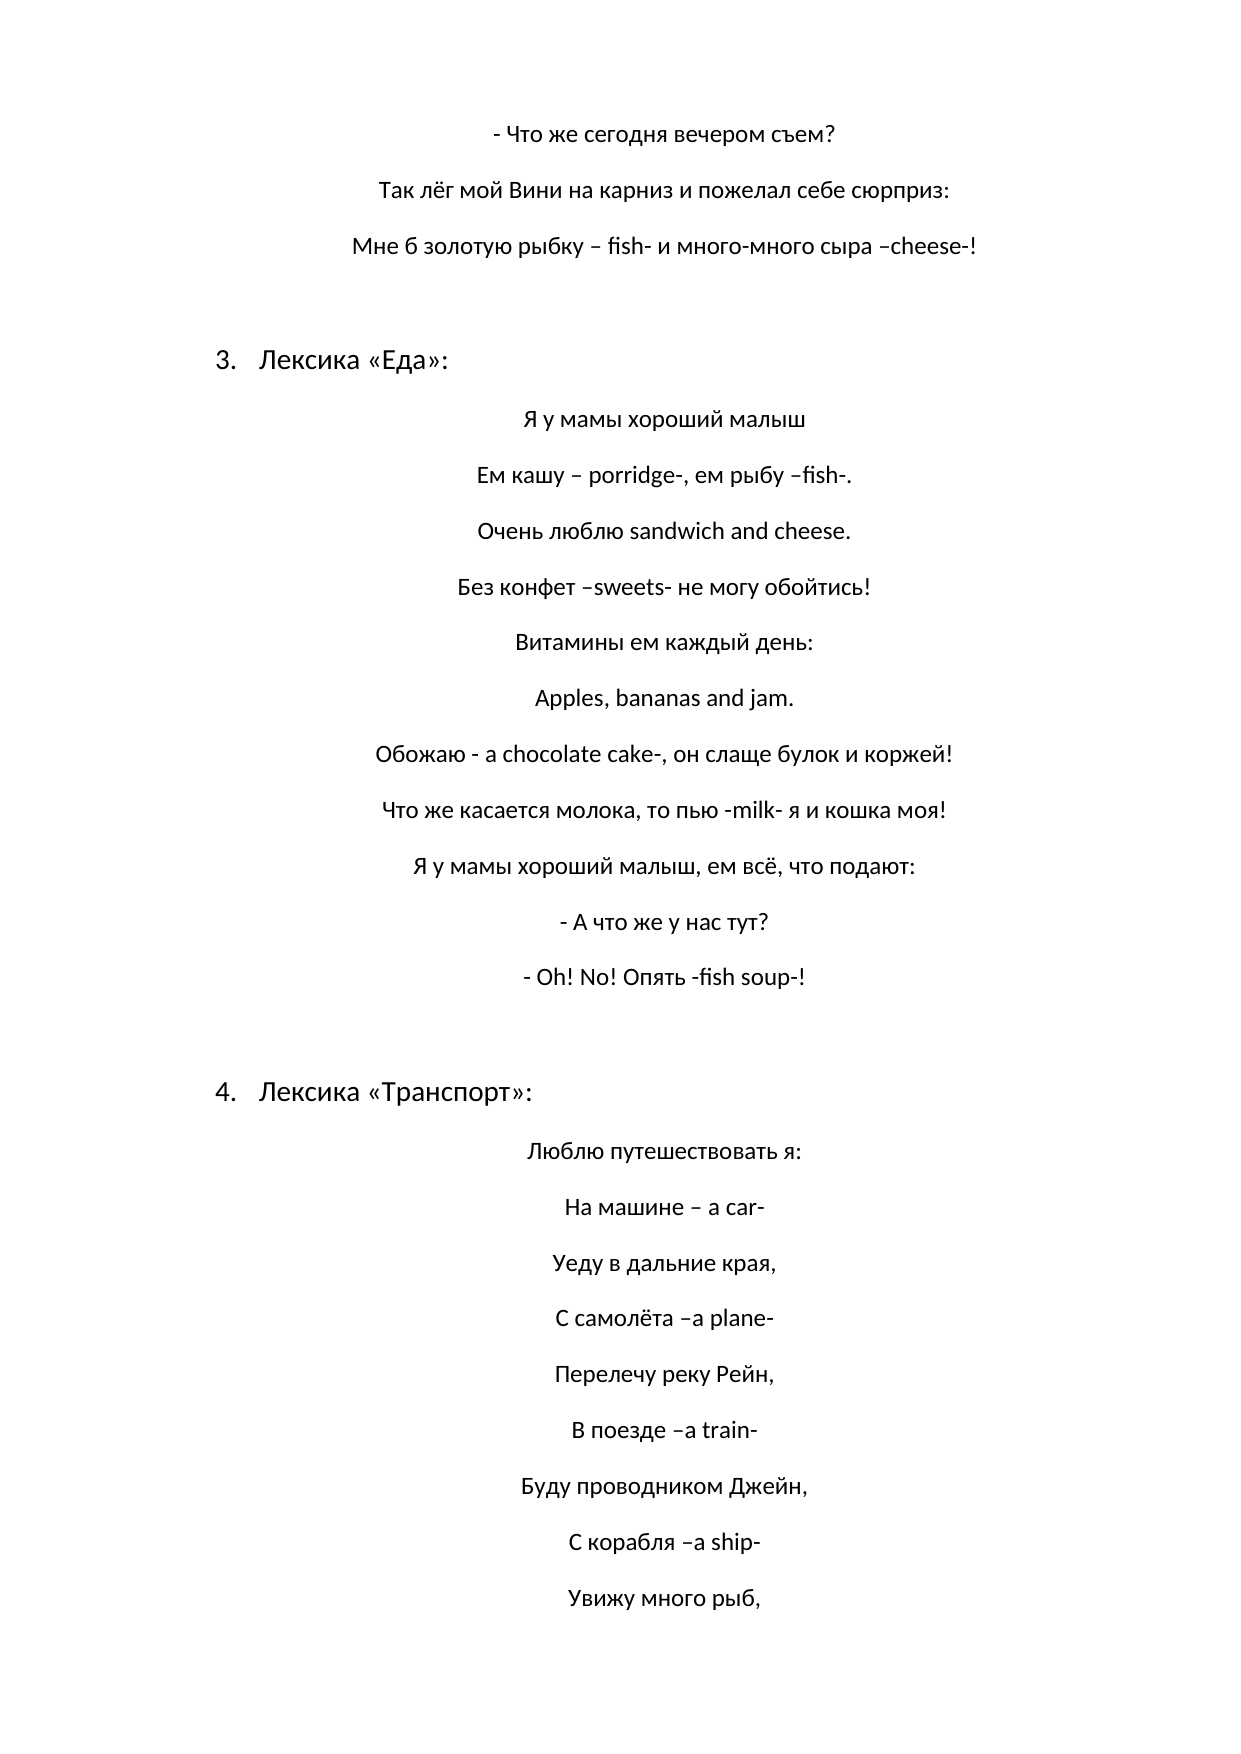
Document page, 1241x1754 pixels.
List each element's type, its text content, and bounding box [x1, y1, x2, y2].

text Так лёг мой Вини на карниз и пожелал себе сюрприз: [177, 174, 1152, 204]
list Лексика «Еда»: [215, 341, 1152, 377]
text В поезде –a train- [177, 1414, 1152, 1445]
text Что же касается молока, то пью -milk- я и кошка моя! [177, 794, 1152, 824]
text На машине – a car- [177, 1191, 1152, 1221]
text Я у мамы хороший малыш, ем всё, что подают: [177, 850, 1152, 880]
text С самолёта –a plane- [177, 1302, 1152, 1333]
text Ем кашу – porridge-, ем рыбу –fish-. [177, 459, 1152, 489]
text Люблю путешествовать я: [177, 1135, 1152, 1166]
text Уеду в дальние края, [177, 1247, 1152, 1277]
list Лексика «Транспорт»: [215, 1073, 1152, 1109]
text С корабля –a ship- [177, 1526, 1152, 1556]
text Без конфет –sweets- не могу обойтись! [177, 571, 1152, 601]
text Буду проводником Джейн, [177, 1470, 1152, 1501]
text Я у мамы хороший малыш [177, 403, 1152, 434]
text Очень люблю sandwich and cheese. [177, 515, 1152, 545]
text Увижу много рыб, [177, 1582, 1152, 1612]
text Перелечу реку Рейн, [177, 1358, 1152, 1389]
text Обожаю - a chocolate cake-, он слаще булок и коржей! [177, 738, 1152, 769]
text Мне б золотую рыбку – fish- и много-много сыра –cheese-! [177, 230, 1152, 260]
text Витамины ем каждый день: [177, 627, 1152, 657]
text Apples, bananas and jam. [177, 682, 1152, 713]
text - Что же сегодня вечером съем? [177, 118, 1152, 149]
text - А что же у нас тут? [177, 906, 1152, 936]
text - Oh! No! Опять -fish soup-! [177, 962, 1152, 992]
